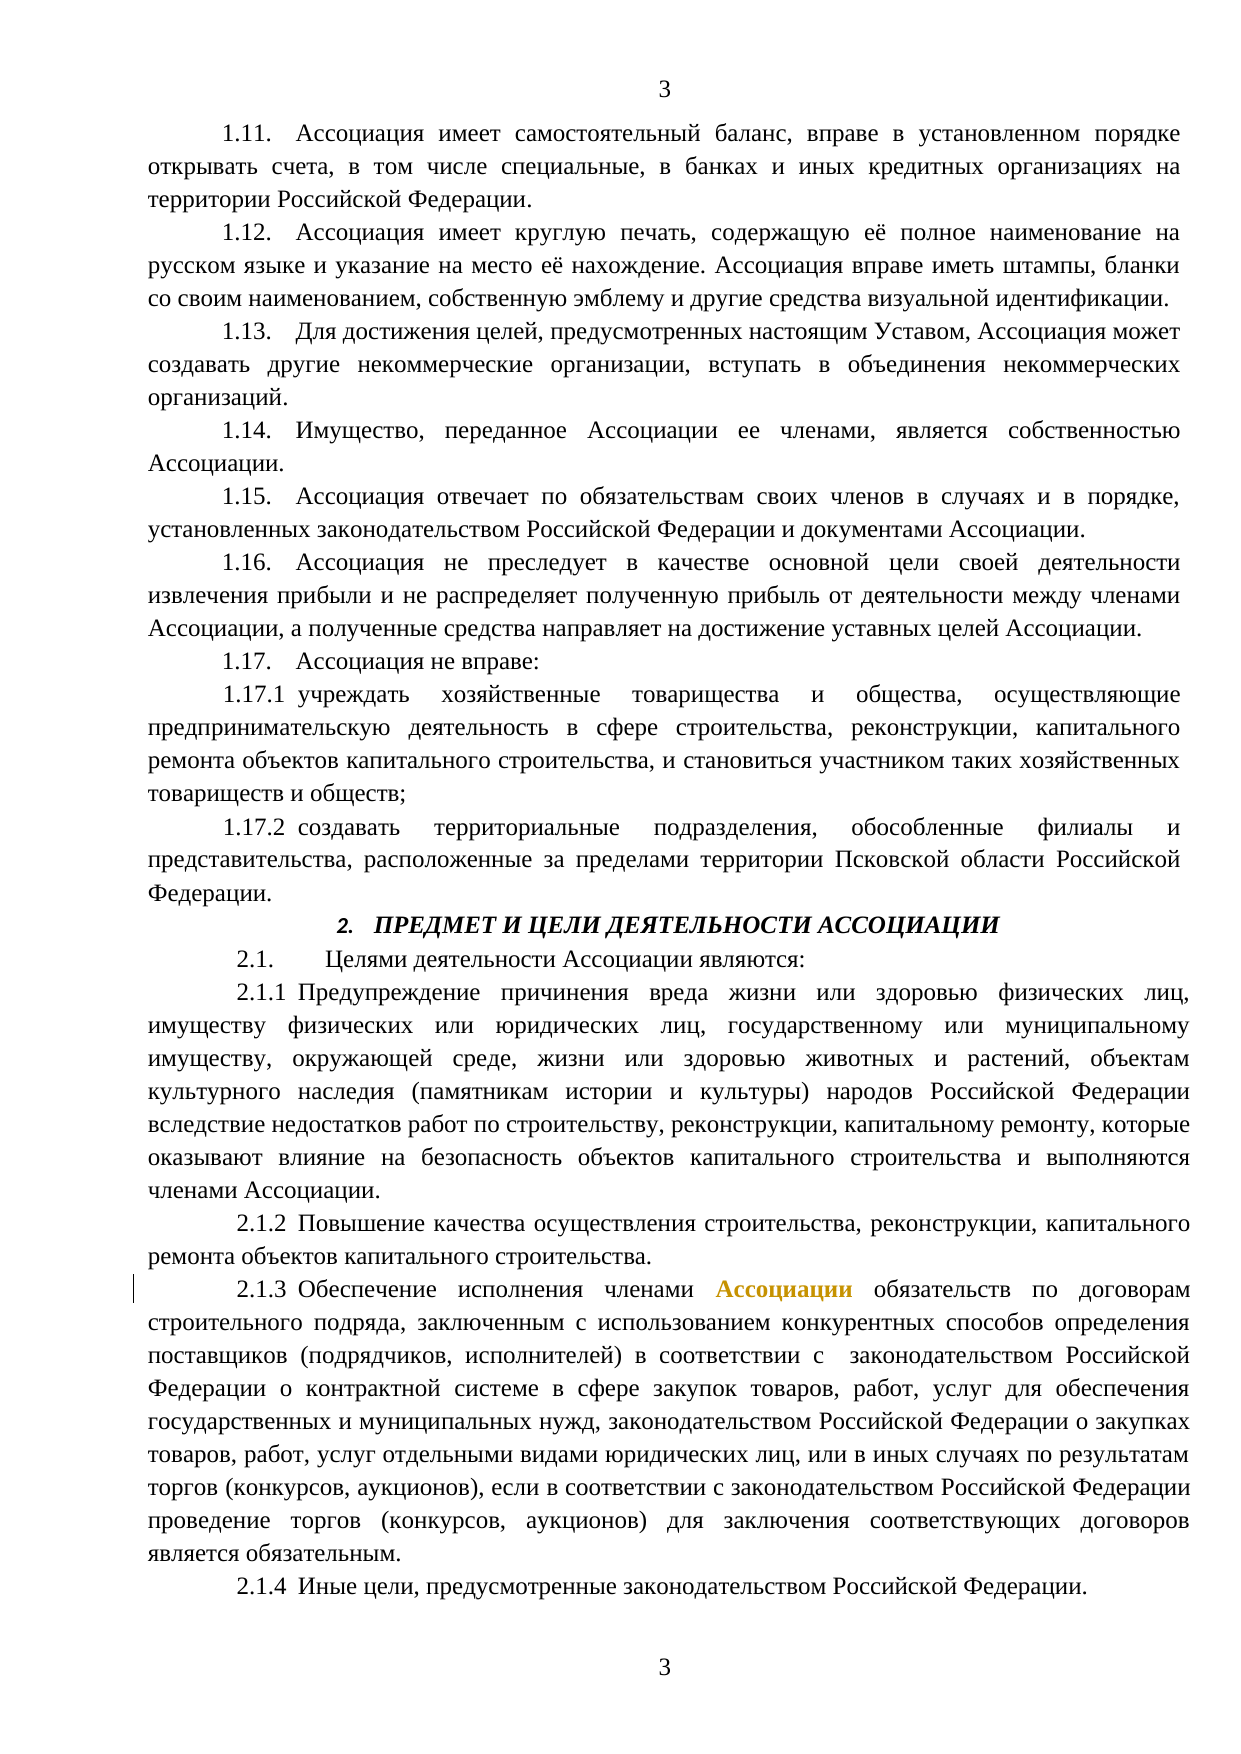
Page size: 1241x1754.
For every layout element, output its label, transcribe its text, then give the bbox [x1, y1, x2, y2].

list Для достижения целей, предусмотренных настоящим Уставом, Ассоциация может создавать другие некоммерческие организации, вступать в объединения некоммерческих организаций. [148, 316, 1181, 411]
list учреждать хозяйственные товарищества и общества, осуществляющие предпринимательскую деятельность в сфере строительства, реконструкции, капитального ремонта объектов капитального строительства, и становиться участником таких хозяйственных товариществ и обществ; [148, 679, 1181, 807]
list Ассоциация отвечает по обязательствам своих членов в случаях и в порядке, установленных законодательством Российской Федерации и документами Ассоциации. [148, 481, 1181, 543]
list Ассоциация имеет круглую печать, содержащую её полное наименование на русском языке и указание на место её нахождение. Ассоциация вправе иметь штампы, бланки со своим наименованием, собственную эмблему и другие средства визуальной идентификации. [148, 217, 1181, 312]
list Ассоциация не вправе: [148, 646, 1181, 675]
list ПРЕДМЕТ И ЦЕЛИ ДЕЯТЕЛЬНОСТИ АССОЦИАЦИИ [148, 911, 1191, 940]
list Ассоциация имеет самостоятельный баланс, вправе в установленном порядке открывать счета, в том числе специальные, в банках и иных кредитных организациях на территории Российской Федерации. [148, 118, 1181, 213]
list Иные цели, предусмотренные законодательством Российской Федерации. [148, 1571, 1191, 1600]
list Обеспечение исполнения членами Ассоциации обязательств по договорам строительного подряда, заключенным с использованием конкурентных способов определения поставщиков (подрядчиков, исполнителей) в соответствии с законодательством Российской Федерации о контрактной системе в сфере закупок товаров, работ, услуг для обеспечения государственных и муниципальных нужд, законодательством Российской Федерации о закупках товаров, работ, услуг отдельными видами юридических лиц, или в иных случаях по результатам торгов (конкурсов, аукционов), если в соответствии с законодательством Российской Федерации проведение торгов (конкурсов, аукционов) для заключения соответствующих договоров является обязательным. [148, 1274, 1191, 1567]
list Имущество, переданное Ассоциации ее членами, является собственностью Ассоциации. [148, 415, 1181, 477]
list Целями деятельности Ассоциации являются: [148, 944, 1191, 973]
list Ассоциация не преследует в качестве основной цели своей деятельности извлечения прибыли и не распределяет полученную прибыль от деятельности между членами Ассоциации, а полученные средства направляет на достижение уставных целей Ассоциации. [148, 547, 1181, 642]
list Предупреждение причинения вреда жизни или здоровью физических лиц, имуществу физических или юридических лиц, государственному или муниципальному имуществу, окружающей среде, жизни или здоровью животных и растений, объектам культурного наследия (памятникам истории и культуры) народов Российской Федерации вследствие недостатков работ по строительству, реконструкции, капитальному ремонту, которые оказывают влияние на безопасность объектов капитального строительства и выполняются членами Ассоциации. [148, 977, 1191, 1204]
list создавать территориальные подразделения, обособленные филиалы и представительства, расположенные за пределами территории Псковской области Российской Федерации. [148, 812, 1181, 906]
list Повышение качества осуществления строительства, реконструкции, капитального ремонта объектов капитального строительства. [148, 1208, 1191, 1270]
